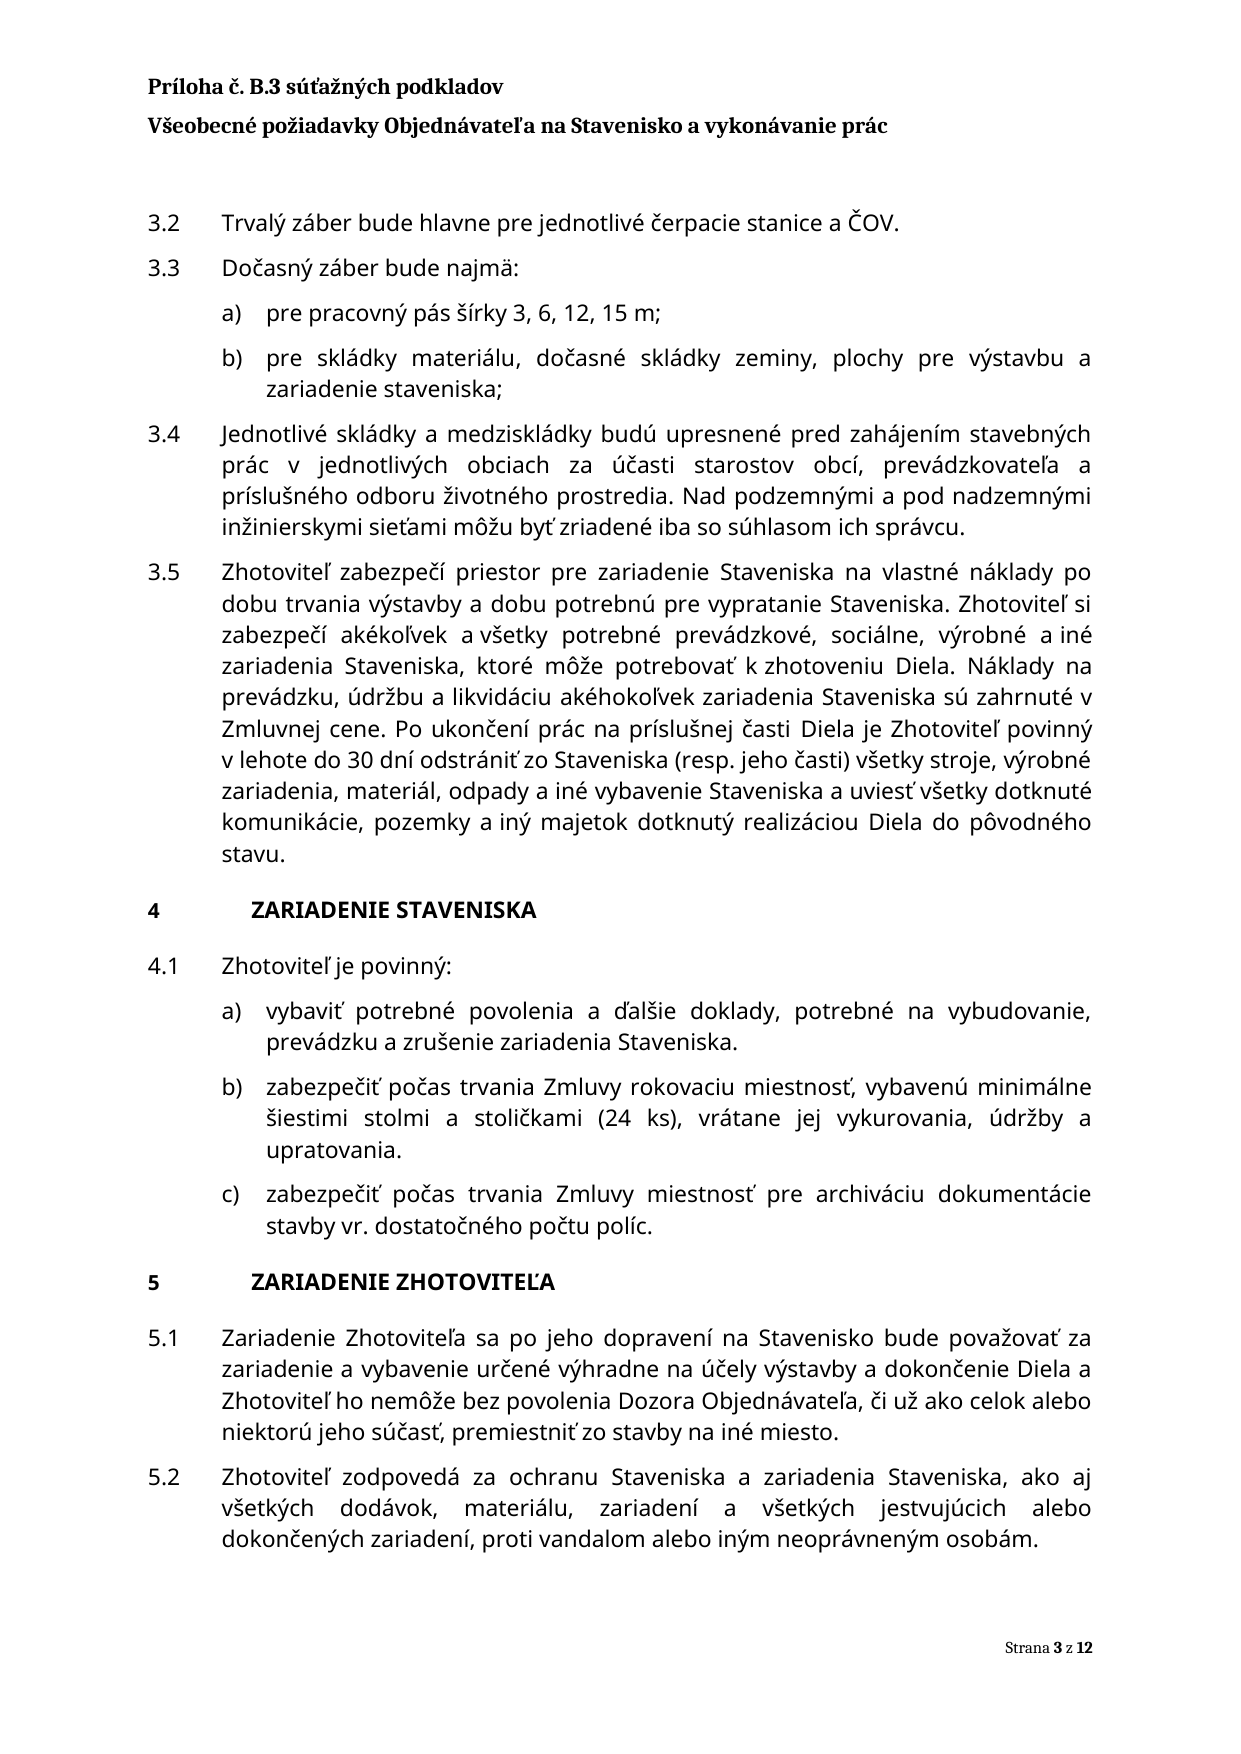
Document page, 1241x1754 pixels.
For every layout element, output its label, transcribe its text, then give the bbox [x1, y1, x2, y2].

list Dočasný záber bude najmä: [148, 252, 1093, 283]
subtitle Zariadenie Zhotoviteľa [148, 1266, 1093, 1297]
subtitle Zariadenie Staveniska [148, 894, 1093, 925]
list Zhotoviteľ zabezpečí priestor pre zariadenie Staveniska na vlastné náklady po dobu trvania výstavby a dobu potrebnú pre vypratanie Staveniska. Zhotoviteľ si zabezpečí akékoľvek a všetky potrebné prevádzkové, sociálne, výrobné a iné zariadenia Staveniska, ktoré môže potrebovať k zhotoveniu Diela. Náklady na prevádzku, údržbu a likvidáciu akéhokoľvek zariadenia Staveniska sú zahrnuté v Zmluvnej cene. Po ukončení prác na príslušnej časti Diela je Zhotoviteľ povinný v lehote do 30 dní odstrániť zo Staveniska (resp. jeho časti) všetky stroje, výrobné zariadenia, materiál, odpady a iné vybavenie Staveniska a uviesť všetky dotknuté komunikácie, pozemky a iný majetok dotknutý realizáciou Diela do pôvodného stavu. [148, 556, 1093, 869]
list Trvalý záber bude hlavne pre jednotlivé čerpacie stanice a ČOV. [148, 207, 1093, 238]
list Zhotoviteľ je povinný: [148, 950, 1093, 981]
list zabezpečiť počas trvania Zmluvy rokovaciu miestnosť, vybavenú minimálne šiestimi stolmi a stoličkami (24 ks), vrátane jej vykurovania, údržby a upratovania. [221, 1071, 1093, 1165]
list zabezpečiť počas trvania Zmluvy miestnosť pre archiváciu dokumentácie stavby vr. dostatočného počtu políc. [221, 1178, 1093, 1241]
list Zhotoviteľ zodpovedá za ochranu Staveniska a zariadenia Staveniska, ako aj všetkých dodávok, materiálu, zariadení a všetkých jestvujúcich alebo dokončených zariadení, proti vandalom alebo iným neoprávneným osobám. [148, 1461, 1093, 1554]
list vybaviť potrebné povolenia a ďalšie doklady, potrebné na vybudovanie, prevádzku a zrušenie zariadenia Staveniska. [221, 995, 1093, 1057]
list pre pracovný pás šírky 3, 6, 12, 15 m; [221, 297, 1093, 328]
list Jednotlivé skládky a medziskládky budú upresnené pred zahájením stavebných prác v jednotlivých obciach za účasti starostov obcí, prevádzkovateľa a príslušného odboru životného prostredia. Nad podzemnými a pod nadzemnými inžinierskymi sieťami môžu byť zriadené iba so súhlasom ich správcu. [148, 418, 1093, 543]
list pre skládky materiálu, dočasné skládky zeminy, plochy pre výstavbu a zariadenie staveniska; [221, 341, 1093, 404]
list Zariadenie Zhotoviteľa sa po jeho dopravení na Stavenisko bude považovať za zariadenie a vybavenie určené výhradne na účely výstavby a dokončenie Diela a Zhotoviteľ ho nemôže bez povolenia Dozora Objednávateľa, či už ako celok alebo niektorú jeho súčasť, premiestniť zo stavby na iné miesto. [148, 1322, 1093, 1447]
